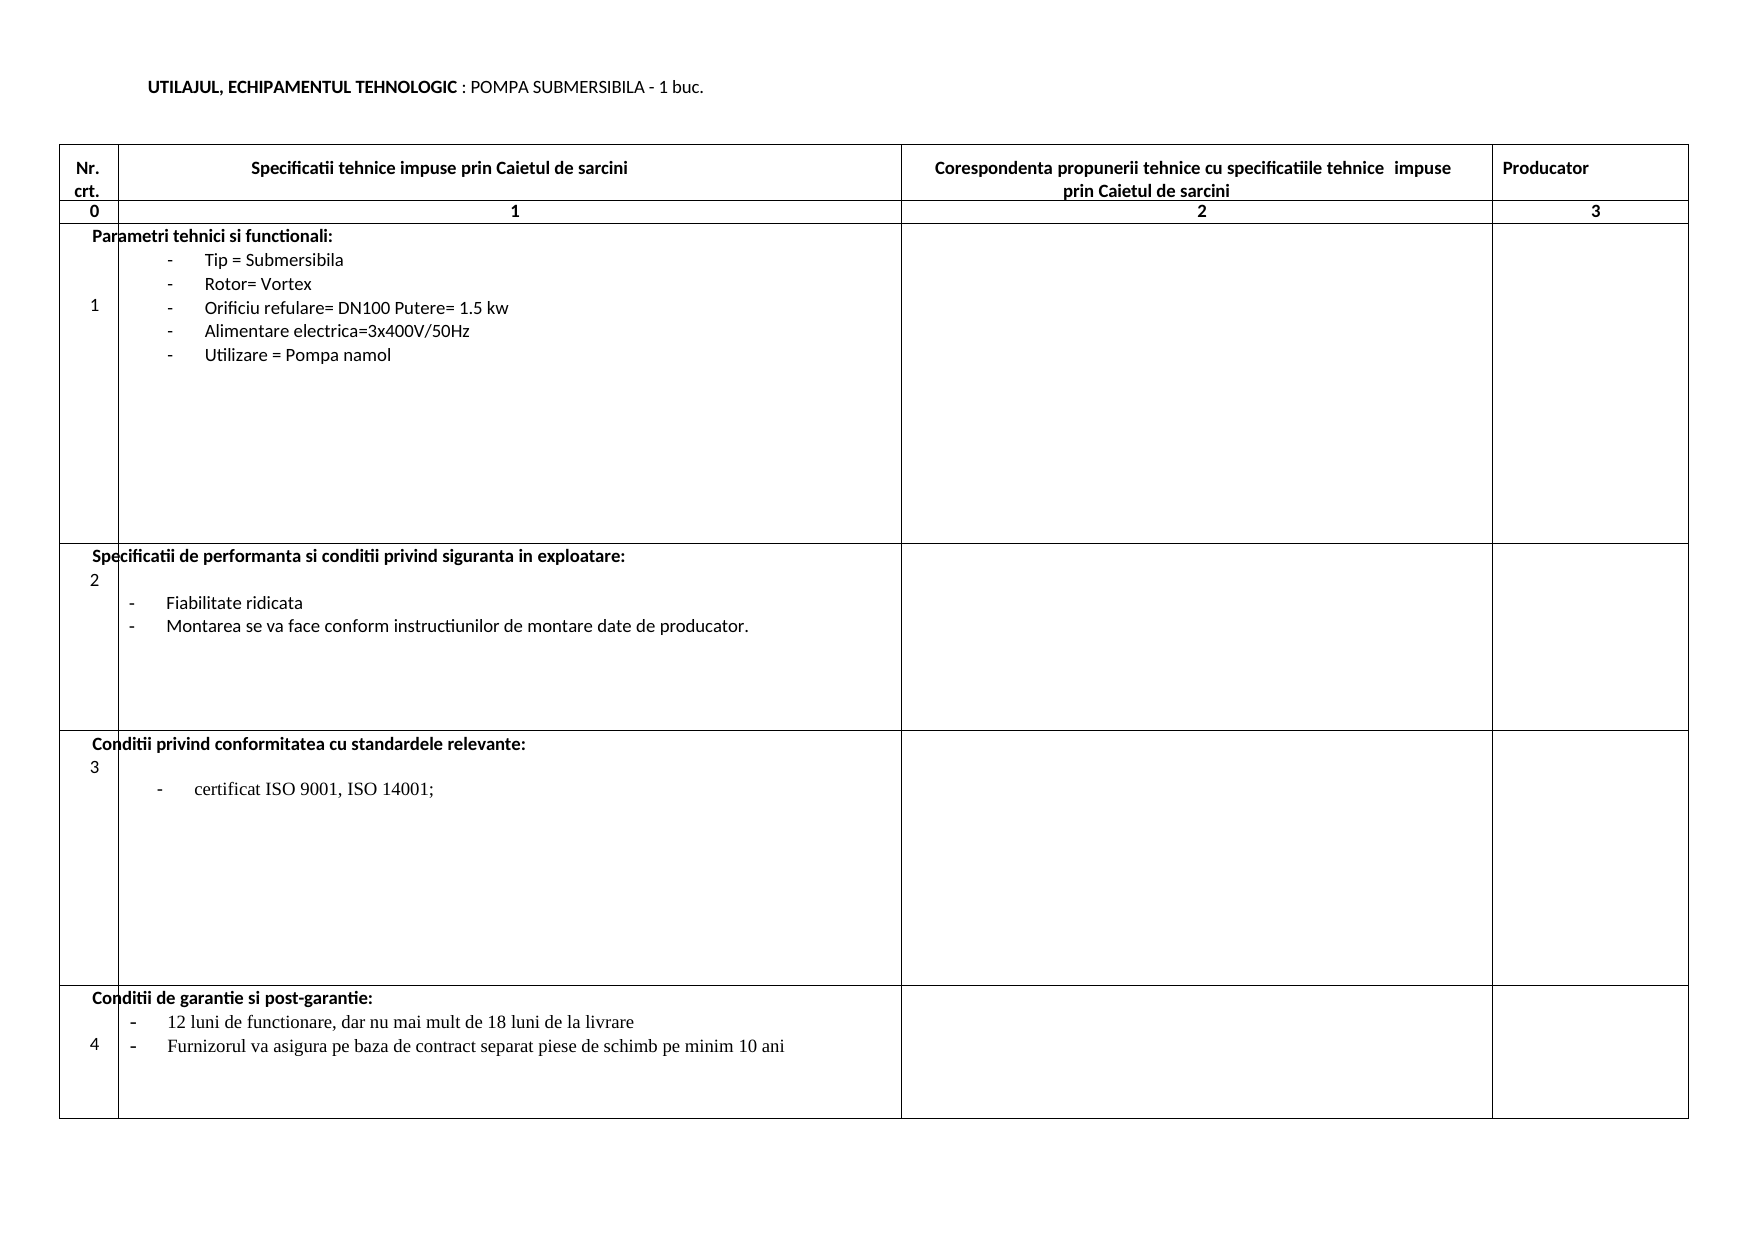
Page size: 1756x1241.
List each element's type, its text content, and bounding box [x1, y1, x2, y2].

table_cell [902, 224, 1492, 543]
table_cell 2 [60, 544, 118, 730]
table_cell 3 [1493, 201, 1688, 223]
table_cell Conditii de garantie si post-garantie: 12 luni de functionare, dar nu mai mult de 18 luni de la livrare Furnizorul va asigura pe baza de contract separat piese de schimb pe minim 10 ani [119, 986, 901, 1117]
table_cell 0 [60, 201, 118, 223]
table_cell [1493, 731, 1688, 985]
table_cell 1 [60, 224, 118, 543]
text UTILAJUL, ECHIPAMENTUL TEHNOLOGIC : POMPA SUBMERSIBILA - 1 buc. [148, 75, 1701, 98]
table_cell Specificatii de performanta si conditii privind siguranta in exploatare: Fiabilitate ridicata Montarea se va face conform instructiunilor de montare date de producator. [119, 544, 901, 730]
table_cell [902, 544, 1492, 730]
table_cell [902, 986, 1492, 1117]
table_header Producator [1493, 145, 1688, 200]
table_cell 2 [902, 201, 1492, 223]
table_cell Parametri tehnici si functionali: Tip = Submersibila Rotor= Vortex Orificiu refulare= DN100 Putere= 1.5 kw Alimentare electrica=3x400V/50Hz Utilizare = Pompa namol [119, 224, 901, 543]
table_cell 4 [60, 986, 118, 1117]
table_cell Conditii privind conformitatea cu standardele relevante: certificat ISO 9001, ISO 14001; [119, 731, 901, 985]
table_header Specificatii tehnice impuse prin Caietul de sarcini [119, 145, 901, 200]
table_cell 3 [60, 731, 118, 985]
table_cell [1493, 544, 1688, 730]
table_cell 1 [119, 201, 901, 223]
table_header Corespondenta propunerii tehnice cu specificatiile tehnice impuse prin Caietul de sarcini [902, 145, 1492, 200]
table_cell [1493, 224, 1688, 543]
table_header Nr. crt. [60, 145, 118, 200]
table_cell [1493, 986, 1688, 1117]
table_cell [902, 731, 1492, 985]
